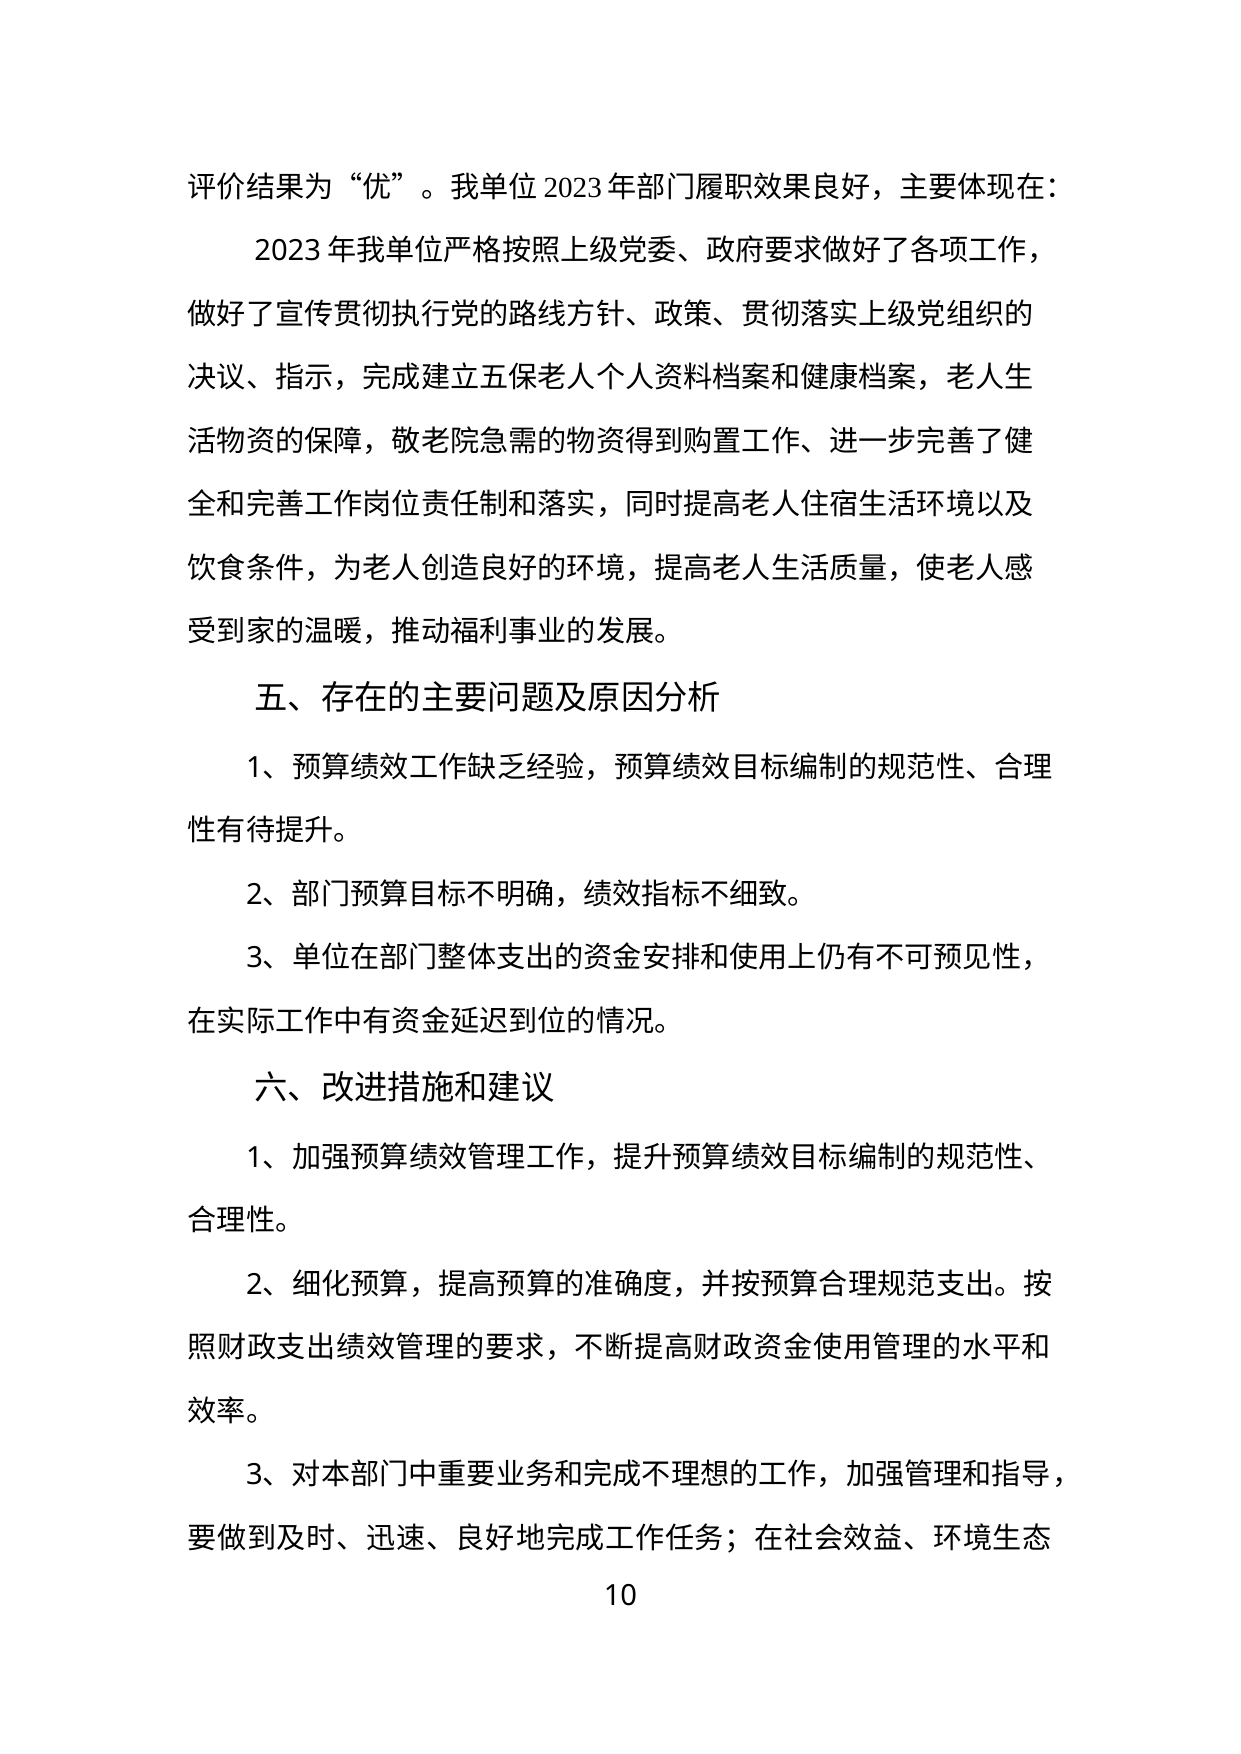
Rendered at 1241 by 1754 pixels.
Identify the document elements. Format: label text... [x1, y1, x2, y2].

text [187, 163, 1053, 206]
text 2、细化预算，提高预算的准确度，并按预算合理规范支出。按照财政支出绩效管理的要求，不断提高财政资金使用管理的水平和效率。 [187, 1260, 1053, 1429]
subtitle 3、单位在部门整体支出的资金安排和使用上仍有不可预见性，在实际工作中有资金延迟到位的情况。 [187, 934, 1053, 1040]
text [187, 1451, 1053, 1556]
text 1、加强预算绩效管理工作，提升预算绩效目标编制的规范性、合理性。 [187, 1133, 1053, 1239]
subtitle 六、改进措施和建议 [187, 1061, 1053, 1109]
subtitle 五、存在的主要问题及原因分析 [187, 671, 1053, 719]
text 2、部门预算目标不明确，绩效指标不细致。 [187, 870, 1053, 913]
subtitle 2023年我单位严格按照上级党委、政府要求做好了各项工作，做好了宣传贯彻执行党的路线方针、政策、贯彻落实上级党组织的决议、指示，完成建立五保老人个人资料档案和健康档案，老人生活物资的保障，敬老院急需的物资得到购置工作、进一步完善了健全和完善工作岗位责任制和落实，同时提高老人住宿生活环境以及饮食条件，为老人创造良好的环境，提高老人生活质量，使老人感受到家的温暖，推动福利事业的发展。 [187, 227, 1053, 650]
text 1、预算绩效工作缺乏经验，预算绩效目标编制的规范性、合理性有待提升。 [187, 743, 1053, 849]
